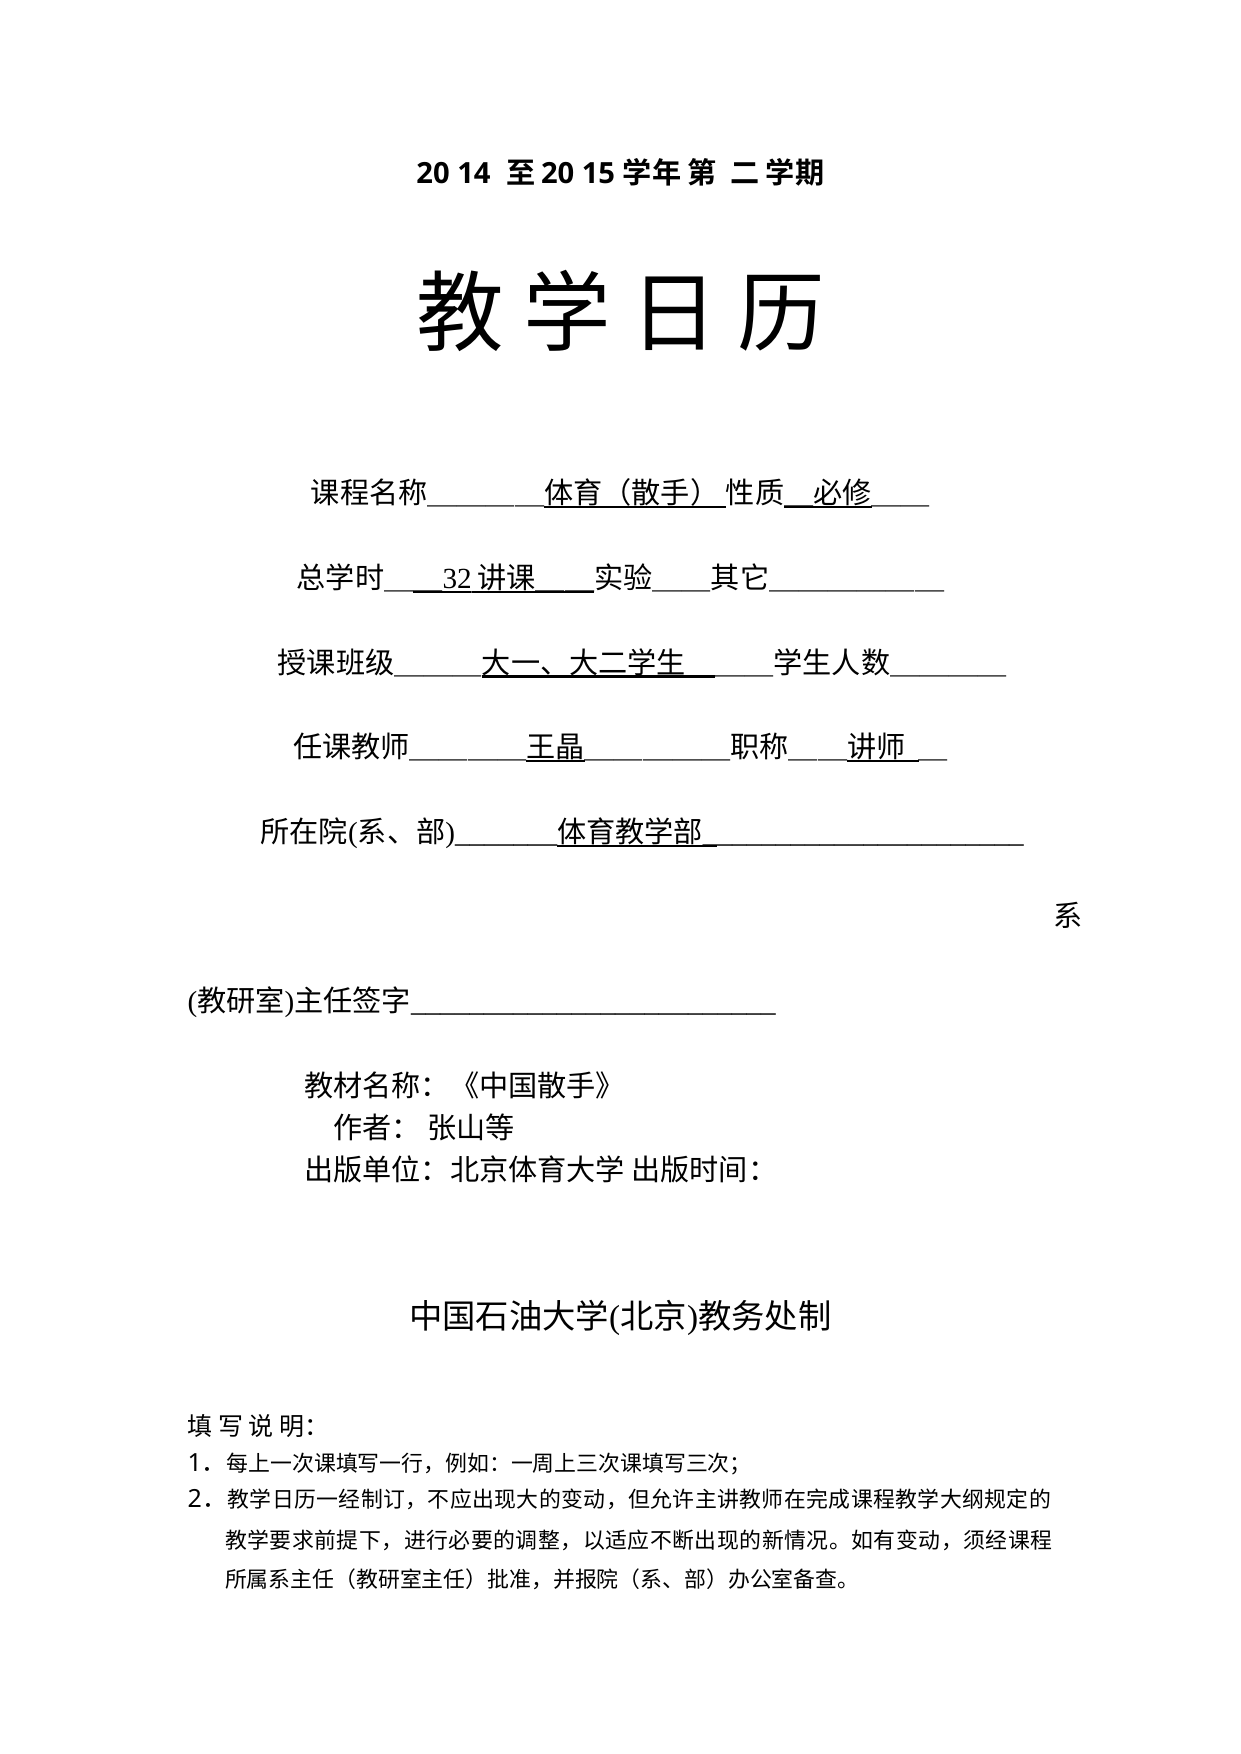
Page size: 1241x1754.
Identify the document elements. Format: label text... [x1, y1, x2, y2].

text 作者： 张山等 [187, 1104, 1053, 1147]
text 中国石油大学(北京)教务处制 [187, 1290, 1053, 1338]
text 1．每上一次课填写一行，例如：一周上三次课填写三次； [187, 1442, 1053, 1478]
text 任课教师＿＿＿＿王晶＿＿＿＿＿职称＿＿讲师 ＿ [187, 724, 1053, 766]
text 总学时＿＿32讲课＿＿实验＿＿其它＿＿＿＿＿＿ [187, 555, 1053, 597]
text 教材名称：《中国散手》 [187, 1062, 1053, 1104]
text 2．教学日历一经制订，不应出现大的变动，但允许主讲教师在完成课程教学大纲规定的教学要求前提下，进行必要的调整，以适应不断出现的新情况。如有变动，须经课程所属系主任（教研室主任）批准，并报院（系、部）办公室备查。 [187, 1478, 1053, 1594]
text 课程名称＿＿＿＿体育（散手） 性质＿必修＿＿ [187, 470, 1053, 512]
text 教 学 日 历 [187, 243, 1053, 369]
text 所在院(系、部)_______体育教学部______________________ [187, 808, 1053, 851]
text 系(教研室)主任签字_________________________ [187, 893, 1053, 1020]
text 20 14 至20 15 学年 第 二 学期 [187, 150, 1053, 192]
text 出版单位：北京体育大学 出版时间： [187, 1147, 1053, 1189]
text 授课班级＿＿＿大一、大二学生＿＿＿学生人数＿＿＿＿ [187, 639, 1053, 682]
text 填 写 说 明： [187, 1406, 1053, 1442]
